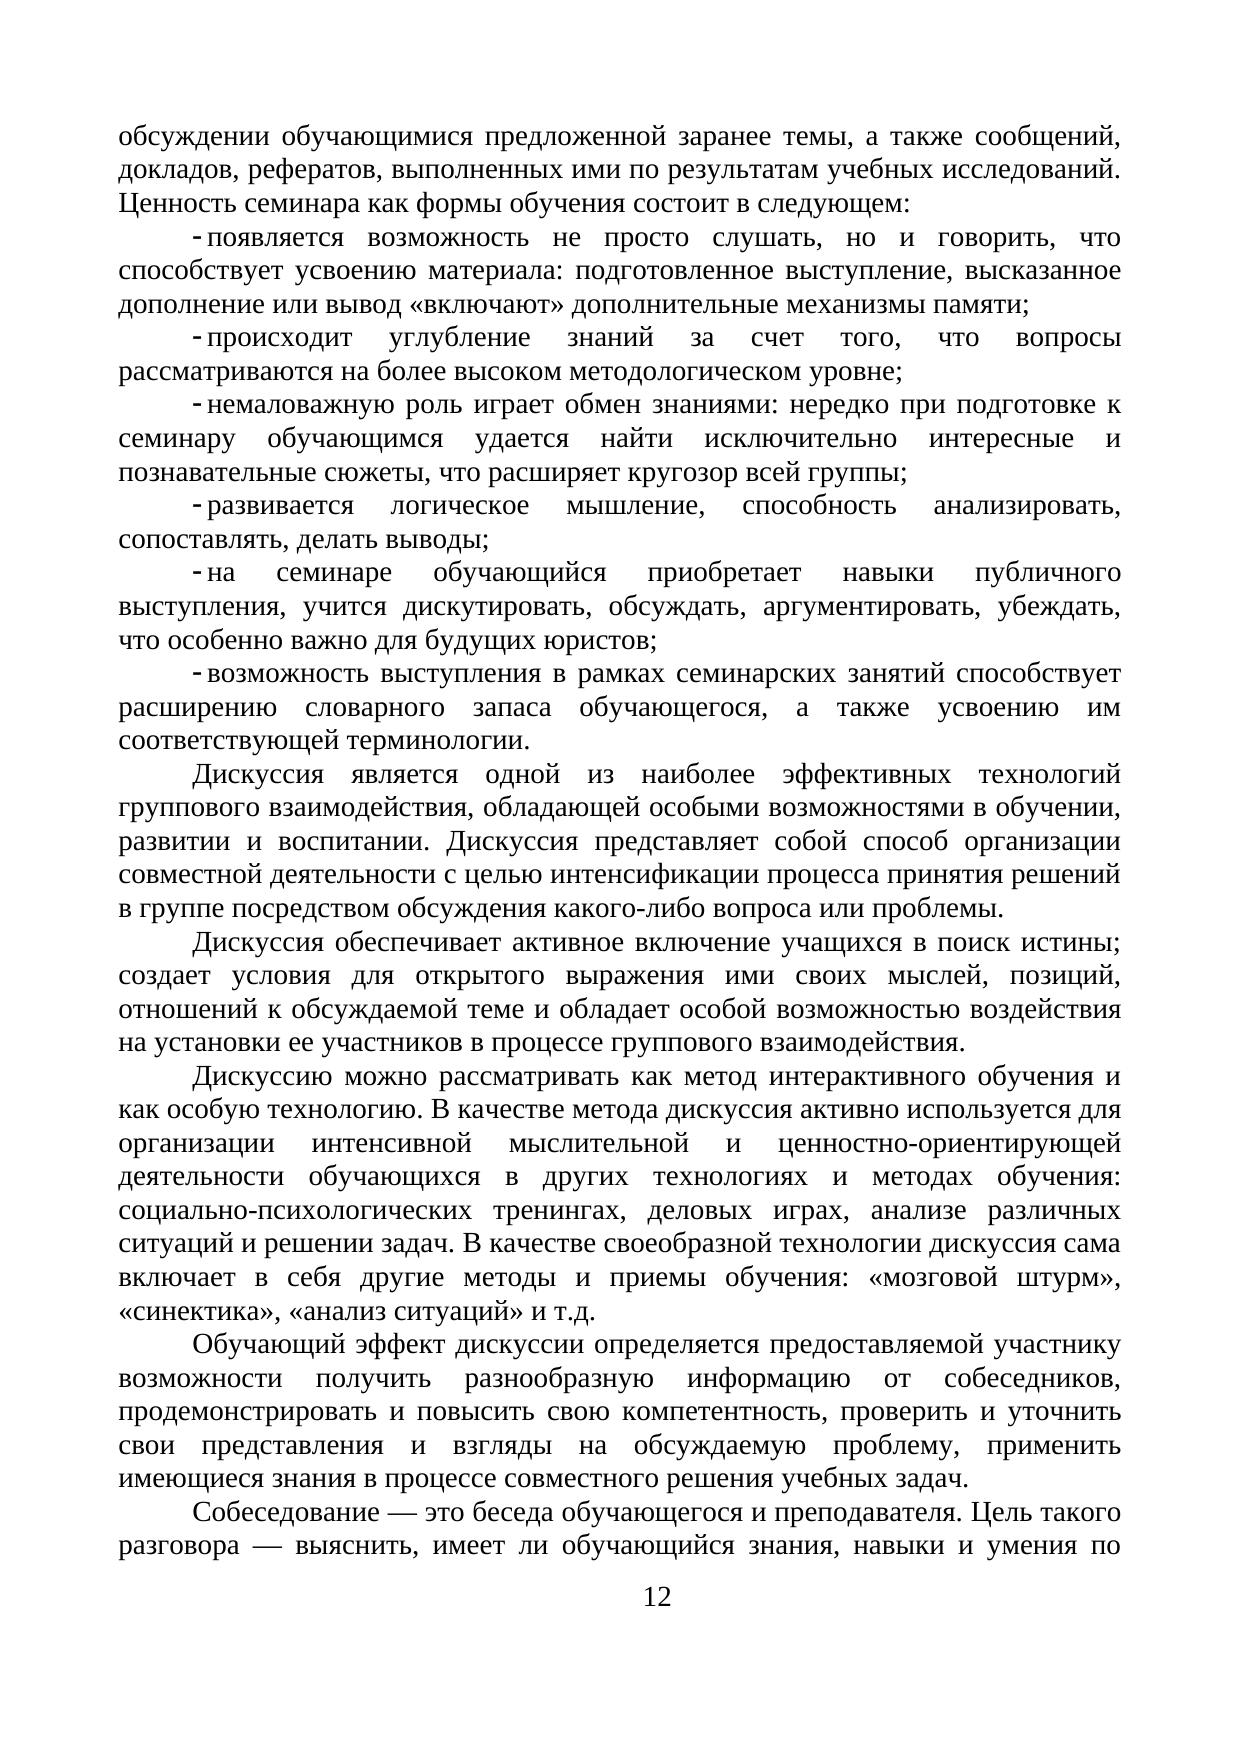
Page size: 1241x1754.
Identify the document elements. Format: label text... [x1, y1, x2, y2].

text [118, 118, 1122, 219]
list немаловажную роль играет обмен знаниями: нередко при подготовке к семинару обучающимся удается найти исключительно интересные и познавательные сюжеты, что расширяет кругозор всей группы; [118, 387, 1122, 487]
text Дискуссию можно рассматривать как метод интерактивного обучения и как особую технологию. В качестве метода дискуссия активно используется для организации интенсивной мыслительной и ценностно-ориентирующей деятельности обучающихся в других технологиях и методах обучения: социально-психологических тренингах, деловых играх, анализе различных ситуаций и решении задач. В качестве своеобразной технологии дискуссия сама включает в себя другие методы и приемы обучения: «мозговой штурм», «синектика», «анализ ситуаций» и т.д. [118, 1058, 1122, 1326]
list возможность выступления в рамках семинарских занятий способствует расширению словарного запаса обучающегося, а также усвоению им соответствующей терминологии. [118, 655, 1122, 756]
list развивается логическое мышление, способность анализировать, сопоставлять, делать выводы; [118, 487, 1122, 554]
list на семинаре обучающийся приобретает навыки публичного выступления, учится дискутировать, обсуждать, аргументировать, убеждать, что особенно важно для будущих юристов; [118, 554, 1122, 655]
text Дискуссия является одной из наиболее эффективных технологий группового взаимодействия, обладающей особыми возможностями в обучении, развитии и воспитании. Дискуссия представляет собой способ организации совместной деятельности с целью интенсификации процесса принятия решений в группе посредством обсуждения какого-либо вопроса или проблемы. [118, 756, 1122, 924]
text Дискуссия обеспечивает активное включение учащихся в поиск истины; создает условия для открытого выражения ими своих мыслей, позиций, отношений к обсуждаемой теме и обладает особой возможностью воздействия на установки ее участников в процессе группового взаимодействия. [118, 924, 1122, 1058]
list появляется возможность не просто слушать, но и говорить, что способствует усвоению материала: подготовленное выступление, высказанное дополнение или вывод «включают» дополнительные механизмы памяти; [118, 219, 1122, 319]
text Обучающий эффект дискуссии определяется предоставляемой участнику возможности получить разнообразную информацию от собеседников, продемонстрировать и повысить свою компетентность, проверить и уточнить свои представления и взгляды на обсуждаемую проблему, применить имеющиеся знания в процессе совместного решения учебных задач. [118, 1326, 1122, 1494]
list происходит углубление знаний за счет того, что вопросы рассматриваются на более высоком методологическом уровне; [118, 319, 1122, 387]
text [118, 1494, 1122, 1561]
